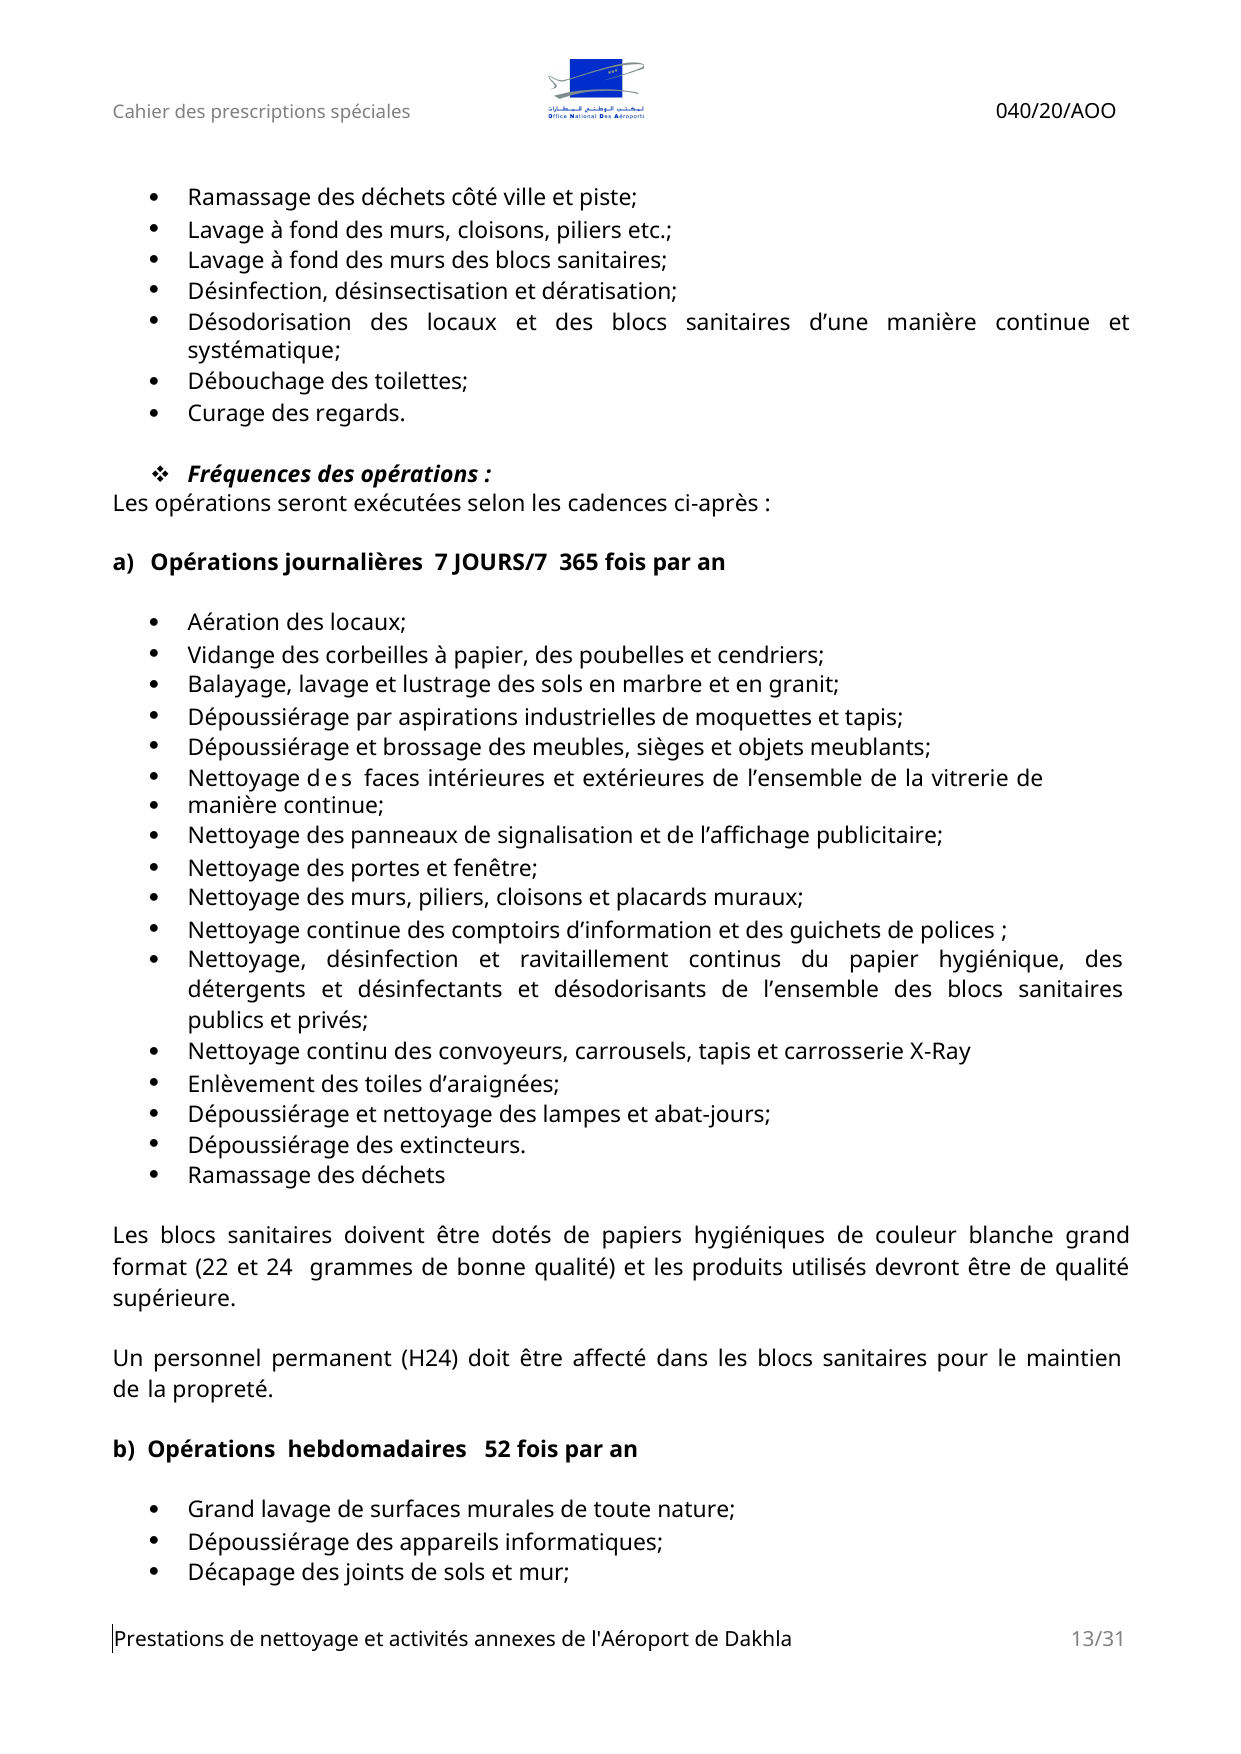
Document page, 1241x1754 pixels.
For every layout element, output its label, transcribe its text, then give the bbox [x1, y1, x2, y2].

list Nettoyage, désinfection et ravitaillement continus du papier hygiénique, des détergents et désinfectants et désodorisants de l’ensemble des blocs sanitaires publics et privés; [150, 943, 1123, 1035]
text Les blocs sanitaires doivent être dotés de papiers hygiéniques de couleur blanche grand format (22 et 24 grammes de bonne qualité) et les produits utilisés devront être de qualité supérieure. [112, 1219, 1130, 1313]
list Nettoyage continue des comptoirs d’information et des guichets de polices ; [150, 912, 1130, 943]
text Les opérations seront exécutées selon les cadences ci-après : [112, 489, 1130, 517]
list Nettoyage continu des convoyeurs, carrousels, tapis et carrosserie X-Ray [150, 1035, 1130, 1066]
list Fréquences des opérations : [150, 457, 1130, 489]
list Aération des locaux; [150, 606, 1130, 637]
list Nettoyage des murs, piliers, cloisons et placards muraux; [150, 881, 1130, 912]
list Enlèvement des toiles d’araignées; [150, 1066, 1130, 1097]
text Un personnel permanent (H24) doit être affecté dans les blocs sanitaires pour le maintien de la propreté. [112, 1342, 1123, 1404]
list Grand lavage de surfaces murales de toute nature; [150, 1493, 1130, 1524]
list Dépoussiérage par aspirations industrielles de moquettes et tapis; [150, 699, 1130, 729]
list Désodorisation des locaux et des blocs sanitaires d’une manière continue et systématique; [150, 304, 1130, 365]
list Ramassage des déchets [150, 1158, 1130, 1191]
list Balayage, lavage et lustrage des sols en marbre et en granit; [150, 668, 1130, 699]
list Dépoussiérage des appareils informatiques; [150, 1524, 1130, 1555]
list Dépoussiérage et nettoyage des lampes et abat-jours; [150, 1097, 1130, 1127]
list Nettoyage des portes et fenêtre; [150, 851, 1130, 881]
list Désinfection, désinsectisation et dératisation; [150, 273, 1130, 304]
list Curage des regards. [150, 397, 1130, 428]
text b) Opérations hebdomadaires 52 fois par an [112, 1433, 1130, 1464]
list Nettoyage des faces intérieures et extérieures de l’ensemble de la vitrerie de [150, 760, 1130, 791]
list Dépoussiérage des extincteurs. [150, 1127, 1130, 1158]
text a) Opérations journalières 7 JOURS/7 365 fois par an [112, 546, 777, 577]
list Ramassage des déchets côté ville et piste; [150, 181, 1130, 212]
list Décapage des joints de sols et mur; [150, 1555, 1130, 1585]
list Vidange des corbeilles à papier, des poubelles et cendriers; [150, 637, 1130, 668]
list manière continue; [150, 791, 1130, 819]
picture [548, 59, 644, 119]
list Lavage à fond des murs, cloisons, piliers etc.; [150, 212, 1130, 243]
list Lavage à fond des murs des blocs sanitaires; [150, 243, 1130, 273]
list Nettoyage des panneaux de signalisation et de l’affichage publicitaire; [150, 819, 1130, 851]
list Débouchage des toilettes; [150, 365, 1130, 397]
list Dépoussiérage et brossage des meubles, sièges et objets meublants; [150, 729, 1130, 760]
